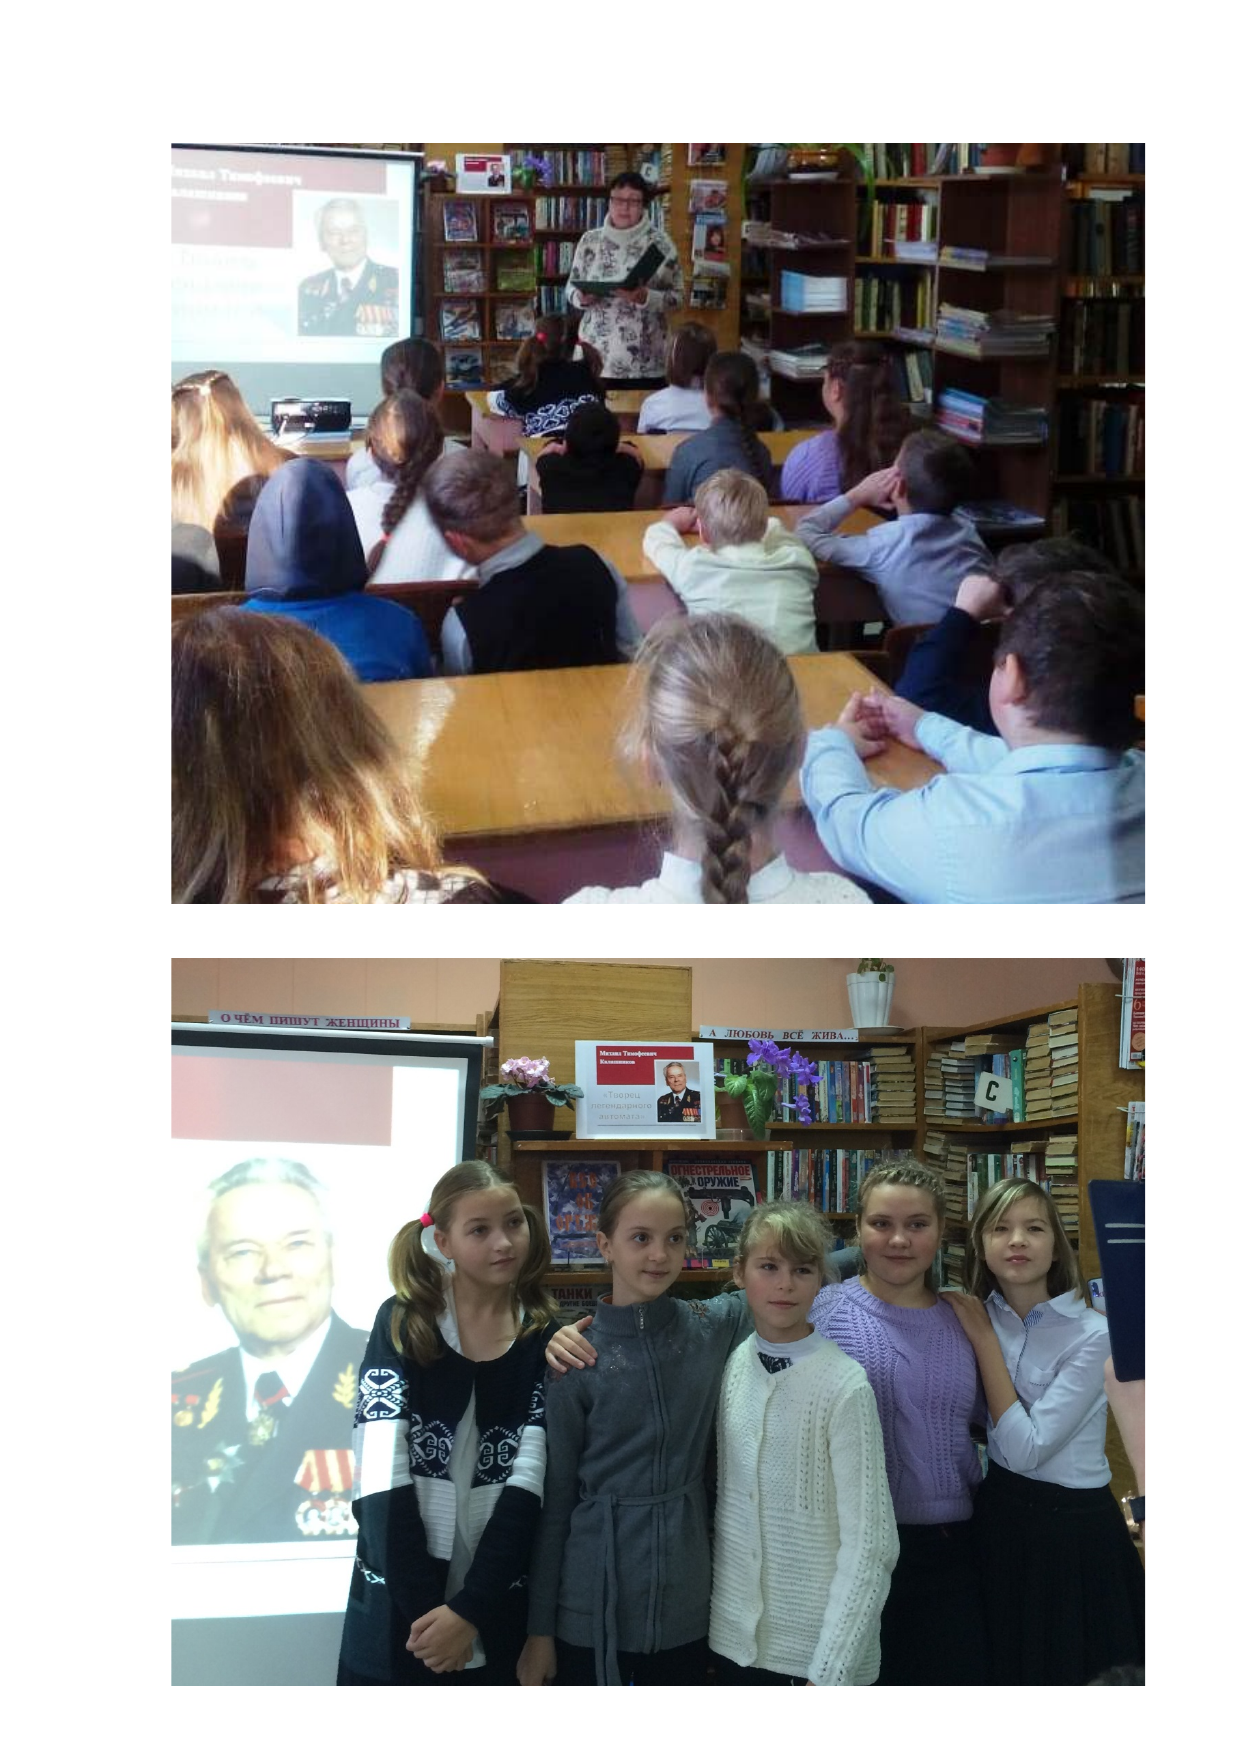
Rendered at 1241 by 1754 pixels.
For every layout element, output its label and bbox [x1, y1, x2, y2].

picture [171, 143, 1146, 904]
picture [171, 958, 1146, 1686]
